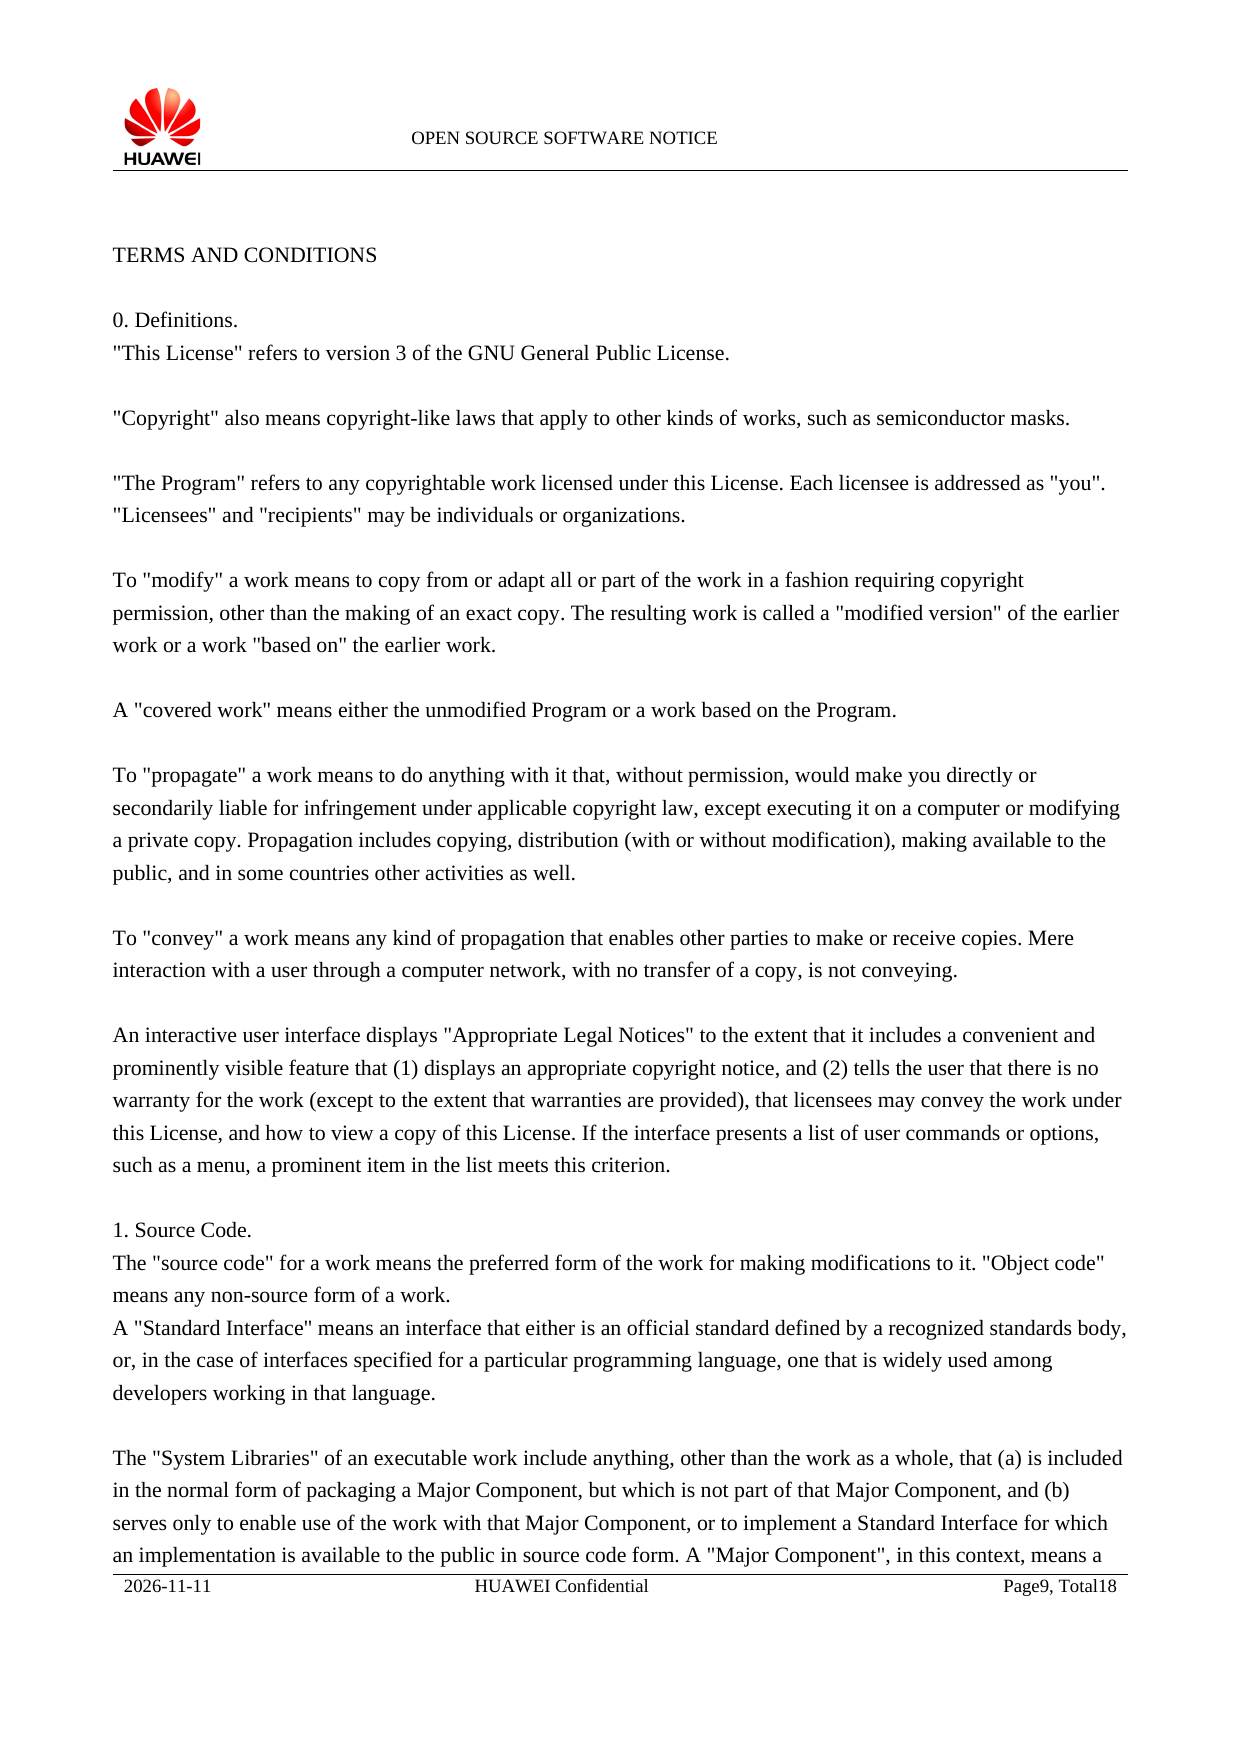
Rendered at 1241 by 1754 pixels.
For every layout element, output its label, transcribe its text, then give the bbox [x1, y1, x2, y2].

picture [124, 88, 201, 165]
